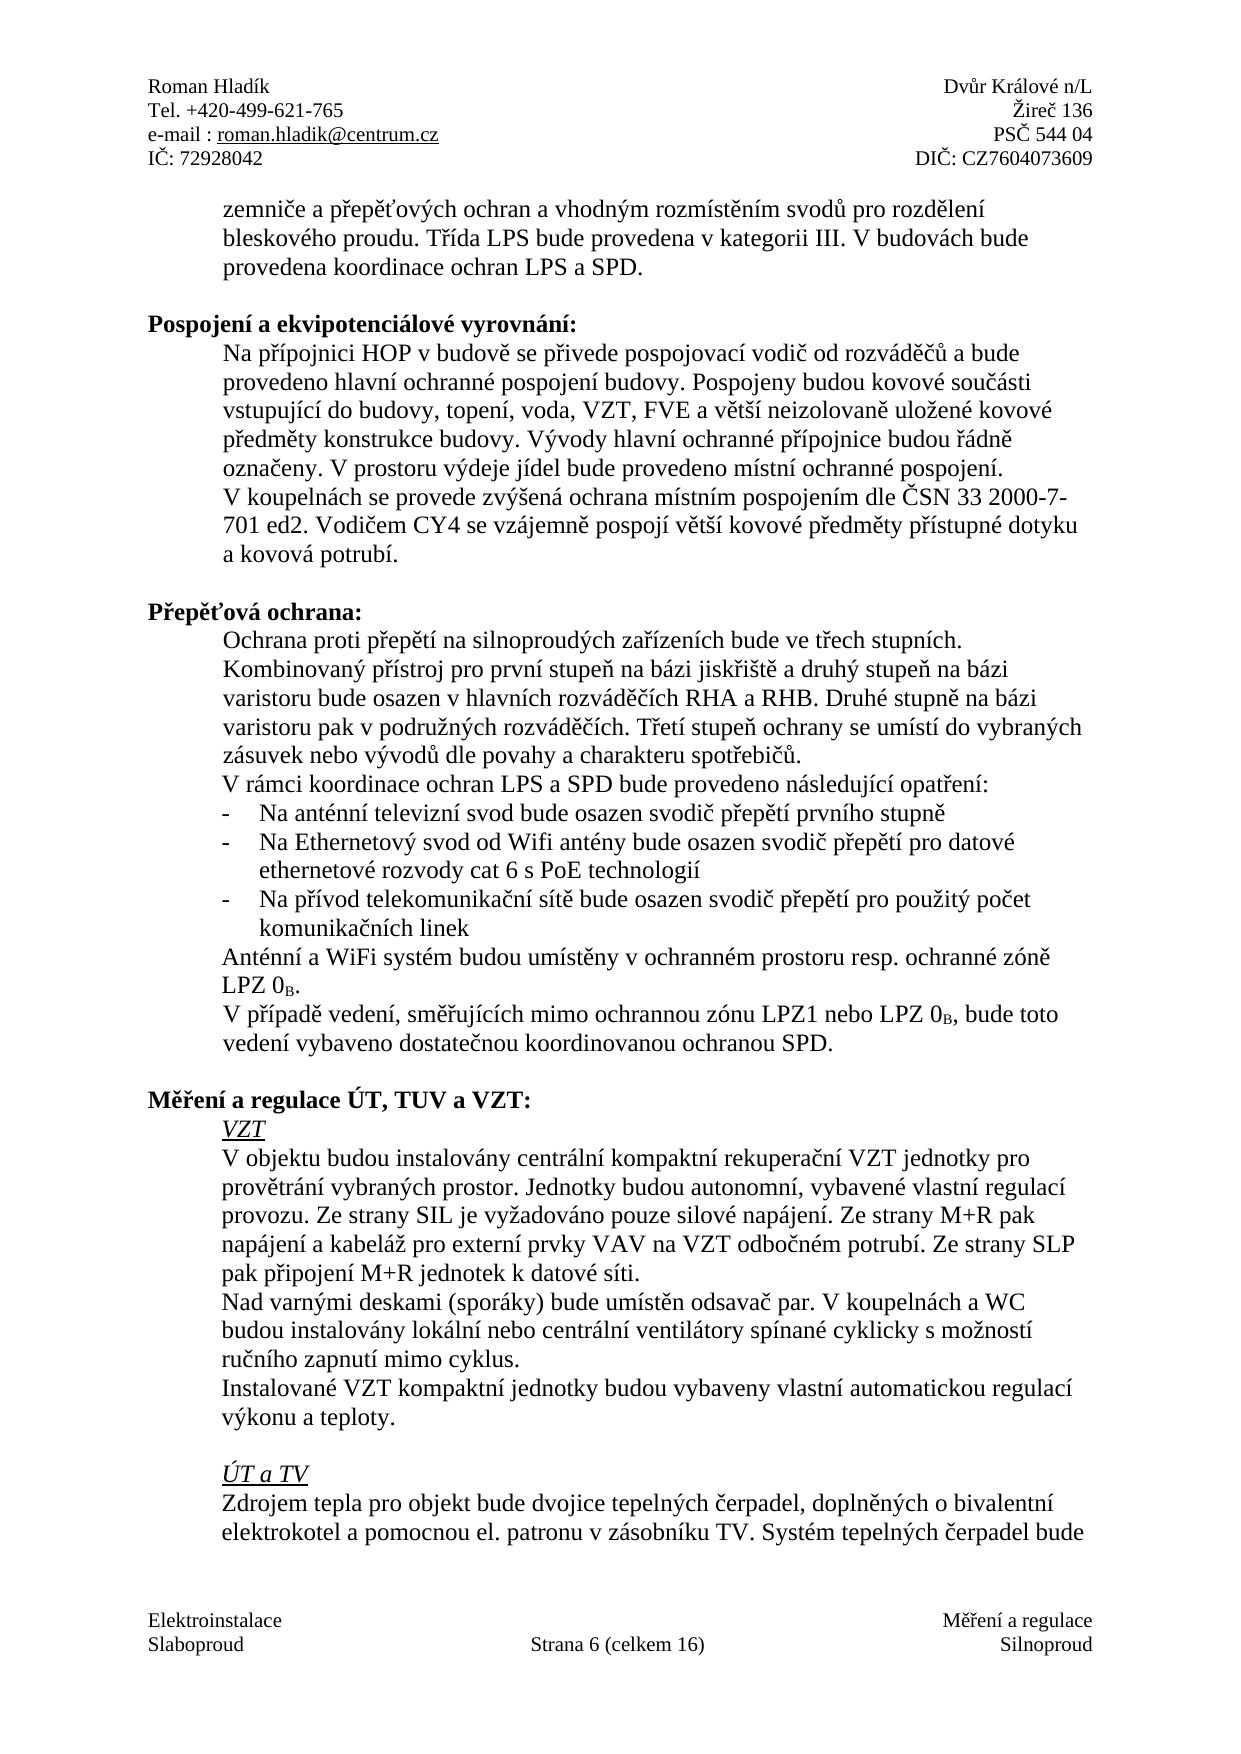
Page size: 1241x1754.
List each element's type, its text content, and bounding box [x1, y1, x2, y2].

text Ochrana proti přepětí na silnoproudých zařízeních bude ve třech stupních. Kombinovaný přístroj pro první stupeň na bázi jiskřiště a druhý stupeň na bázi varistoru bude osazen v hlavních rozváděčích RHA a RHB. Druhé stupně na bázi varistoru pak v podružných rozváděčích. Třetí stupeň ochrany se umístí do vybraných zásuvek nebo vývodů dle povahy a charakteru spotřebičů. [223, 625, 1093, 769]
text V objektu budou instalovány centrální kompaktní rekuperační VZT jednotky pro provětrání vybraných prostor. Jednotky budou autonomní, vybavené vlastní regulací provozu. Ze strany SIL je vyžadováno pouze silové napájení. Ze strany M+R pak napájení a kabeláž pro externí prvky VAV na VZT odbočném potrubí. Ze strany SLP pak připojení M+R jednotek k datové síti. [221, 1143, 1093, 1287]
text Anténní a WiFi systém budou umístěny v ochranném prostoru resp. ochranné zóně LPZ 0B. [221, 942, 1093, 999]
text Nad varnými deskami (sporáky) bude umístěn odsavač par. V koupelnách a WC budou instalovány lokální nebo centrální ventilátory spínané cyklicky s možností ručního zapnutí mimo cyklus. [221, 1287, 1093, 1373]
list Na Ethernetový svod od Wifi antény bude osazen svodič přepětí pro datové ethernetové rozvody cat 6 s PoE technologií [221, 827, 1093, 884]
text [221, 1488, 1093, 1545]
list Na přívod telekomunikační sítě bude osazen svodič přepětí pro použitý počet komunikačních linek [221, 884, 1093, 942]
text Měření a regulace ÚT, TUV a VZT: [148, 1085, 1093, 1114]
text Pospojení a ekvipotenciálové vyrovnání: [148, 309, 1093, 338]
text ÚT a TV [221, 1459, 1093, 1488]
text V případě vedení, směřujících mimo ochrannou zónu LPZ1 nebo LPZ 0B, bude toto vedení vybaveno dostatečnou koordinovanou ochranou SPD. [223, 999, 1093, 1057]
text V rámci koordinace ochran LPS a SPD bude provedeno následující opatření: [221, 769, 1093, 798]
text Instalované VZT kompaktní jednotky budou vybaveny vlastní automatickou regulací výkonu a teploty. [221, 1373, 1093, 1430]
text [223, 194, 1093, 280]
text Přepěťová ochrana: [148, 597, 1093, 625]
text Na přípojnici HOP v budově se přivede pospojovací vodič od rozváděčů a bude provedeno hlavní ochranné pospojení budovy. Pospojeny budou kovové součásti vstupující do budovy, topení, voda, VZT, FVE a větší neizolovaně uložené kovové předměty konstrukce budovy. Vývody hlavní ochranné přípojnice budou řádně označeny. V prostoru výdeje jídel bude provedeno místní ochranné pospojení. V koupelnách se provede zvýšená ochrana místním pospojením dle ČSN 33 2000-7-701 ed2. Vodičem CY4 se vzájemně pospojí větší kovové předměty přístupné dotyku a kovová potrubí. [223, 338, 1093, 568]
text VZT [221, 1114, 1093, 1143]
list Na anténní televizní svod bude osazen svodič přepětí prvního stupně [221, 798, 1093, 827]
